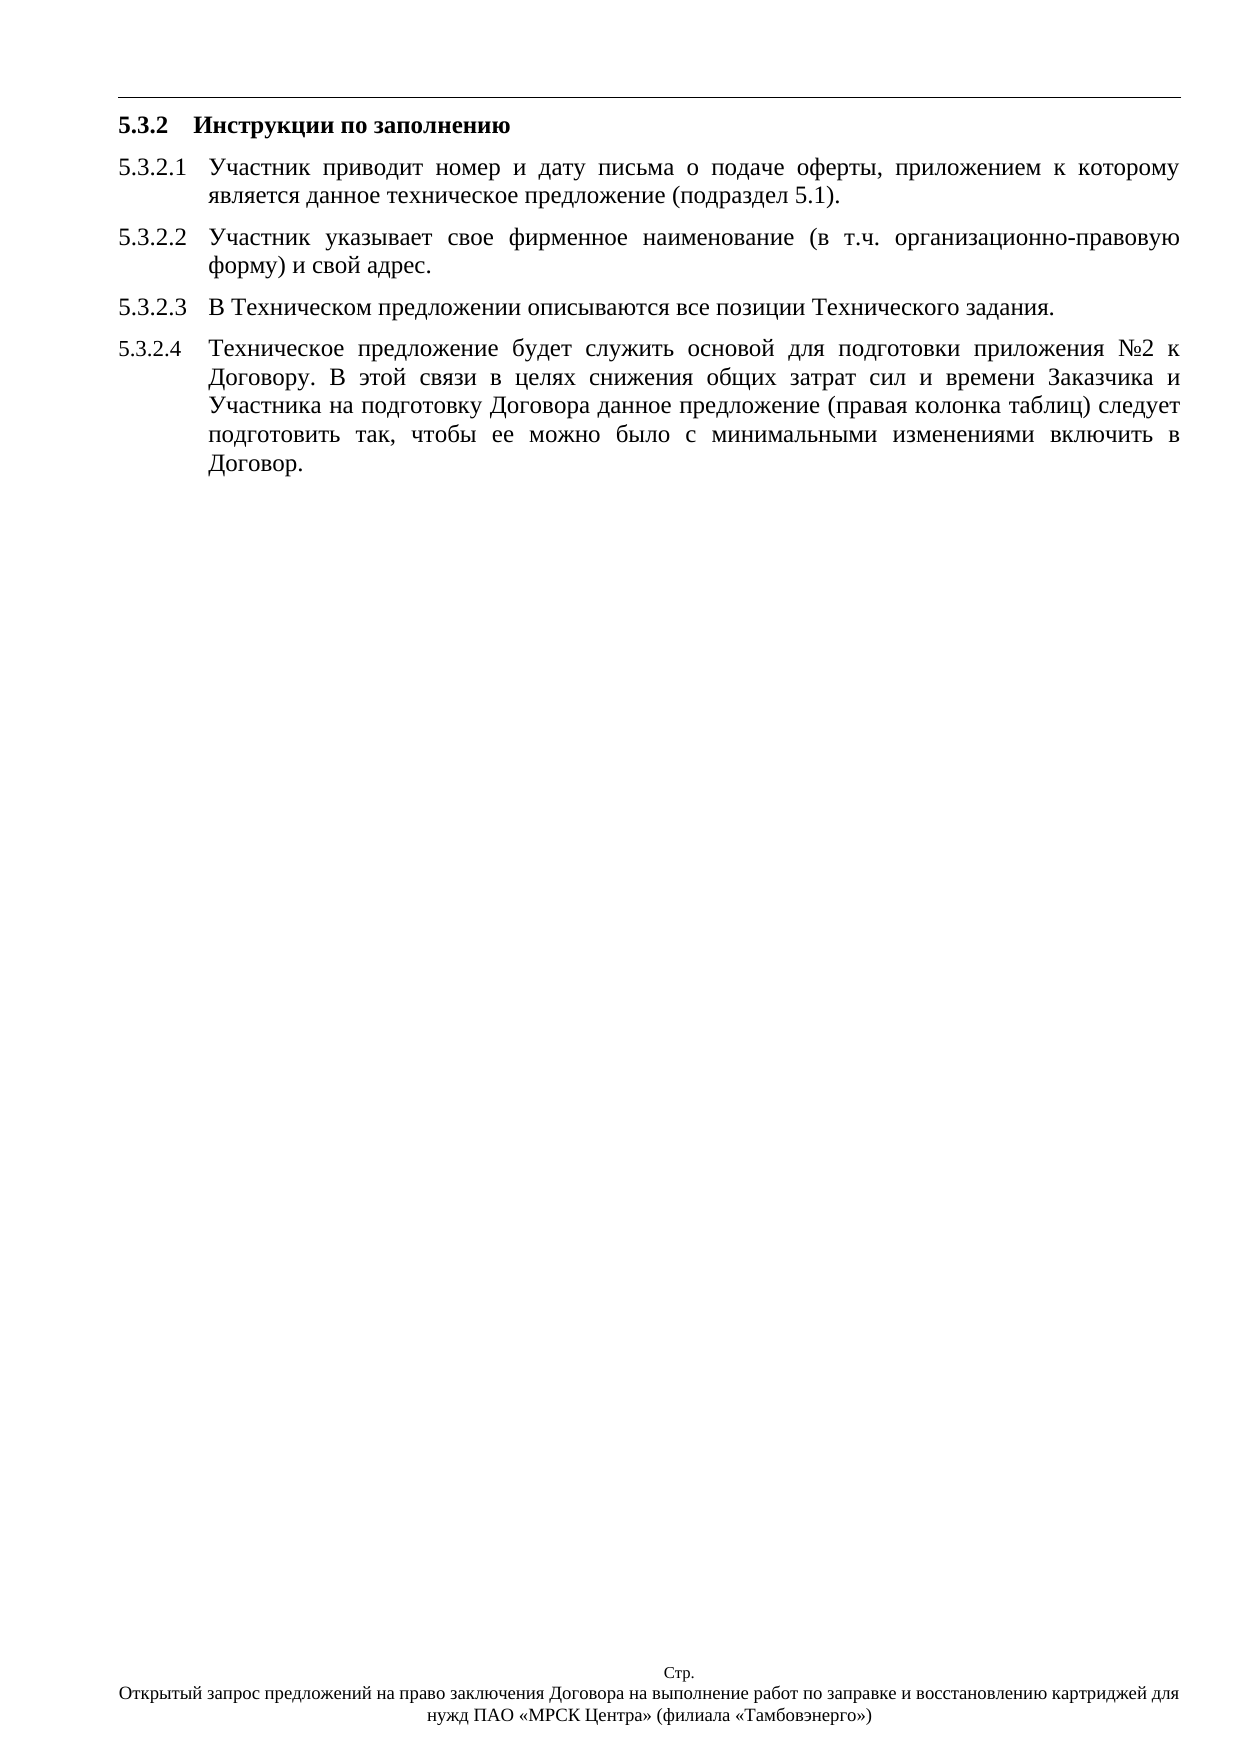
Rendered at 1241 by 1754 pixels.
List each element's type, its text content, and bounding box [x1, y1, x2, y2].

list В Техническом предложении описываются все позиции Технического задания. [118, 292, 1181, 321]
subtitle Инструкции по заполнению [118, 111, 1181, 139]
list Техническое предложение будет служить основой для подготовки приложения №2 к Договору. В этой связи в целях снижения общих затрат сил и времени Заказчика и Участника на подготовку Договора данное предложение (правая колонка таблиц) следует подготовить так, чтобы ее можно было с минимальными изменениями включить в Договор. [118, 333, 1181, 477]
list Участник приводит номер и дату письма о подаче оферты, приложением к которому является данное техническое предложение (подраздел 5.1). [118, 152, 1181, 209]
list Участник указывает свое фирменное наименование (в т.ч. организационно-правовую форму) и свой адрес. [118, 222, 1181, 279]
